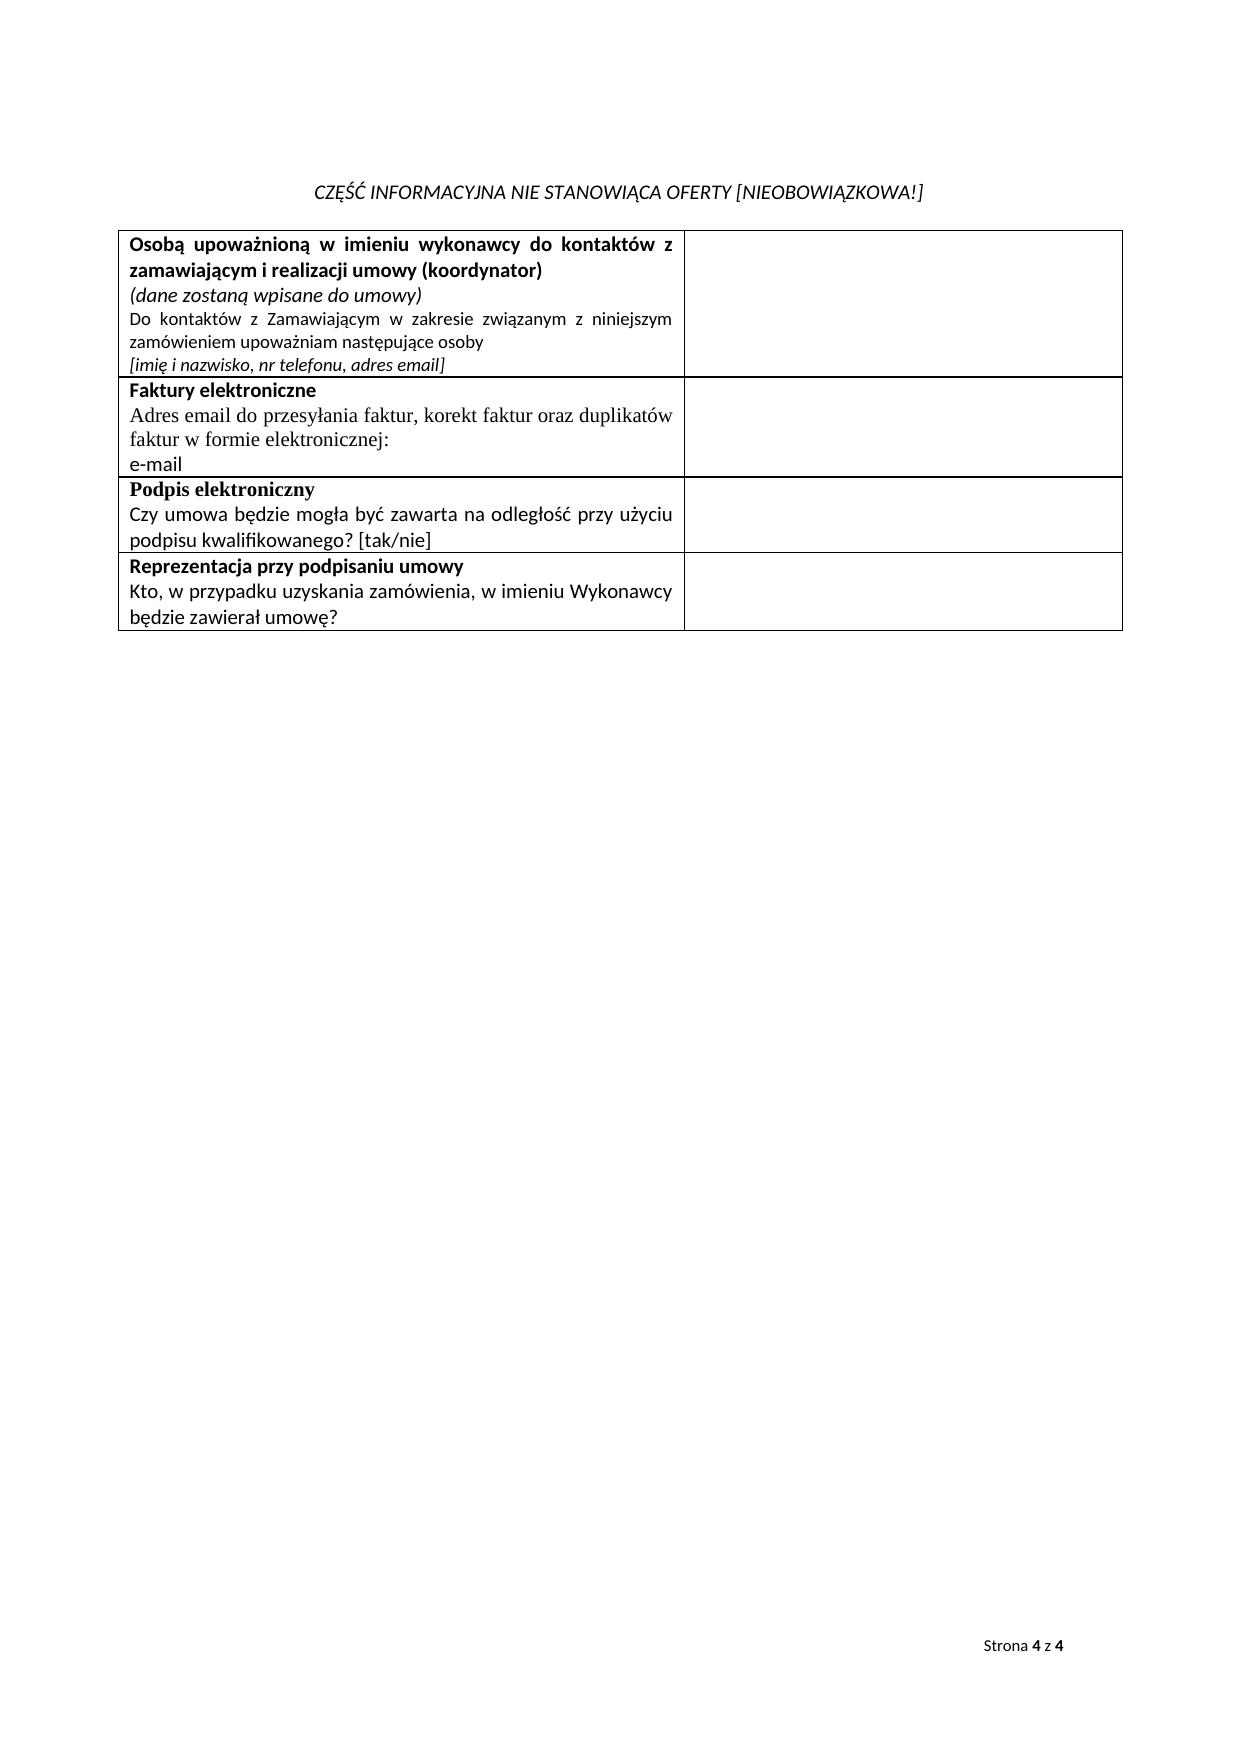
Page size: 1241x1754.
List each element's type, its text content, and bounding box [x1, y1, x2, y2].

table_header [685, 231, 1122, 376]
table_cell Faktury elektroniczne Adres email do przesyłania faktur, korekt faktur oraz duplikatów faktur w formie elektronicznej: e-mail [119, 378, 684, 476]
table_cell Podpis elektroniczny Czy umowa będzie mogła być zawarta na odległość przy użyciu podpisu kwalifikowanego? [tak/nie] [119, 478, 684, 552]
table_cell Reprezentacja przy podpisaniu umowy Kto, w przypadku uzyskania zamówienia, w imieniu Wykonawcy będzie zawierał umowę? [119, 553, 684, 629]
table_cell [685, 378, 1122, 476]
table_cell [685, 553, 1122, 629]
table_cell [685, 478, 1122, 552]
table_header Osobą upoważnioną w imieniu wykonawcy do kontaktów z zamawiającym i realizacji umowy (koordynator) (dane zostaną wpisane do umowy) Do kontaktów z Zamawiającym w zakresie związanym z niniejszym zamówieniem upoważniam następujące osoby [imię i nazwisko, nr telefonu, adres email] [119, 231, 684, 376]
list CZĘŚĆ INFORMACYJNA NIE STANOWIĄCA OFERTY [NIEOBOWIĄZKOWA!] [118, 179, 1122, 205]
